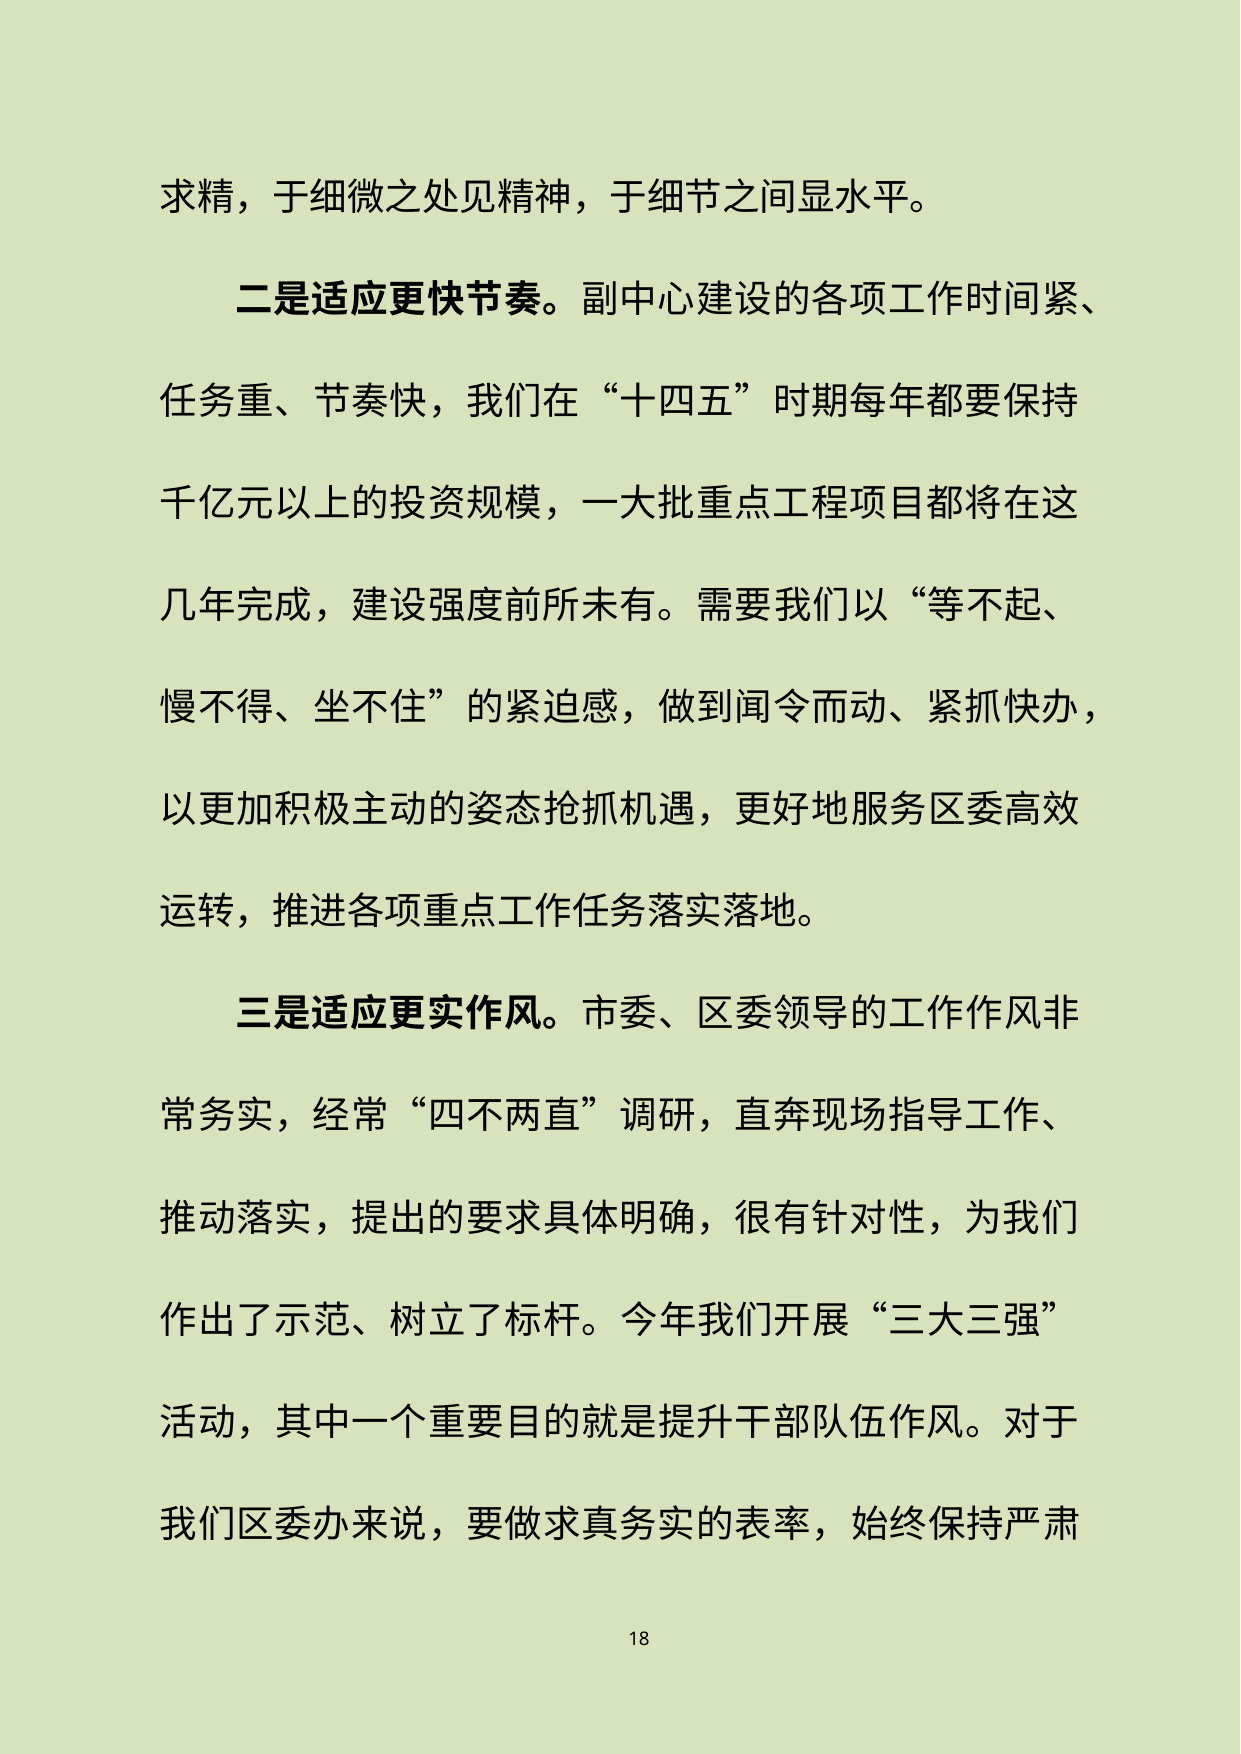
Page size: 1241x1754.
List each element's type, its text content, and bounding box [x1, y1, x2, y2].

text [159, 959, 1081, 1572]
text 二是适应更快节奏。副中心建设的各项工作时间紧、任务重、节奏快，我们在“十四五”时期每年都要保持千亿元以上的投资规模，一大批重点工程项目都将在这几年完成，建设强度前所未有。需要我们以“等不起、慢不得、坐不住”的紧迫感，做到闻令而动、紧抓快办，以更加积极主动的姿态抢抓机遇，更好地服务区委高效运转，推进各项重点工作任务落实落地。 [159, 245, 1081, 959]
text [159, 143, 1081, 245]
